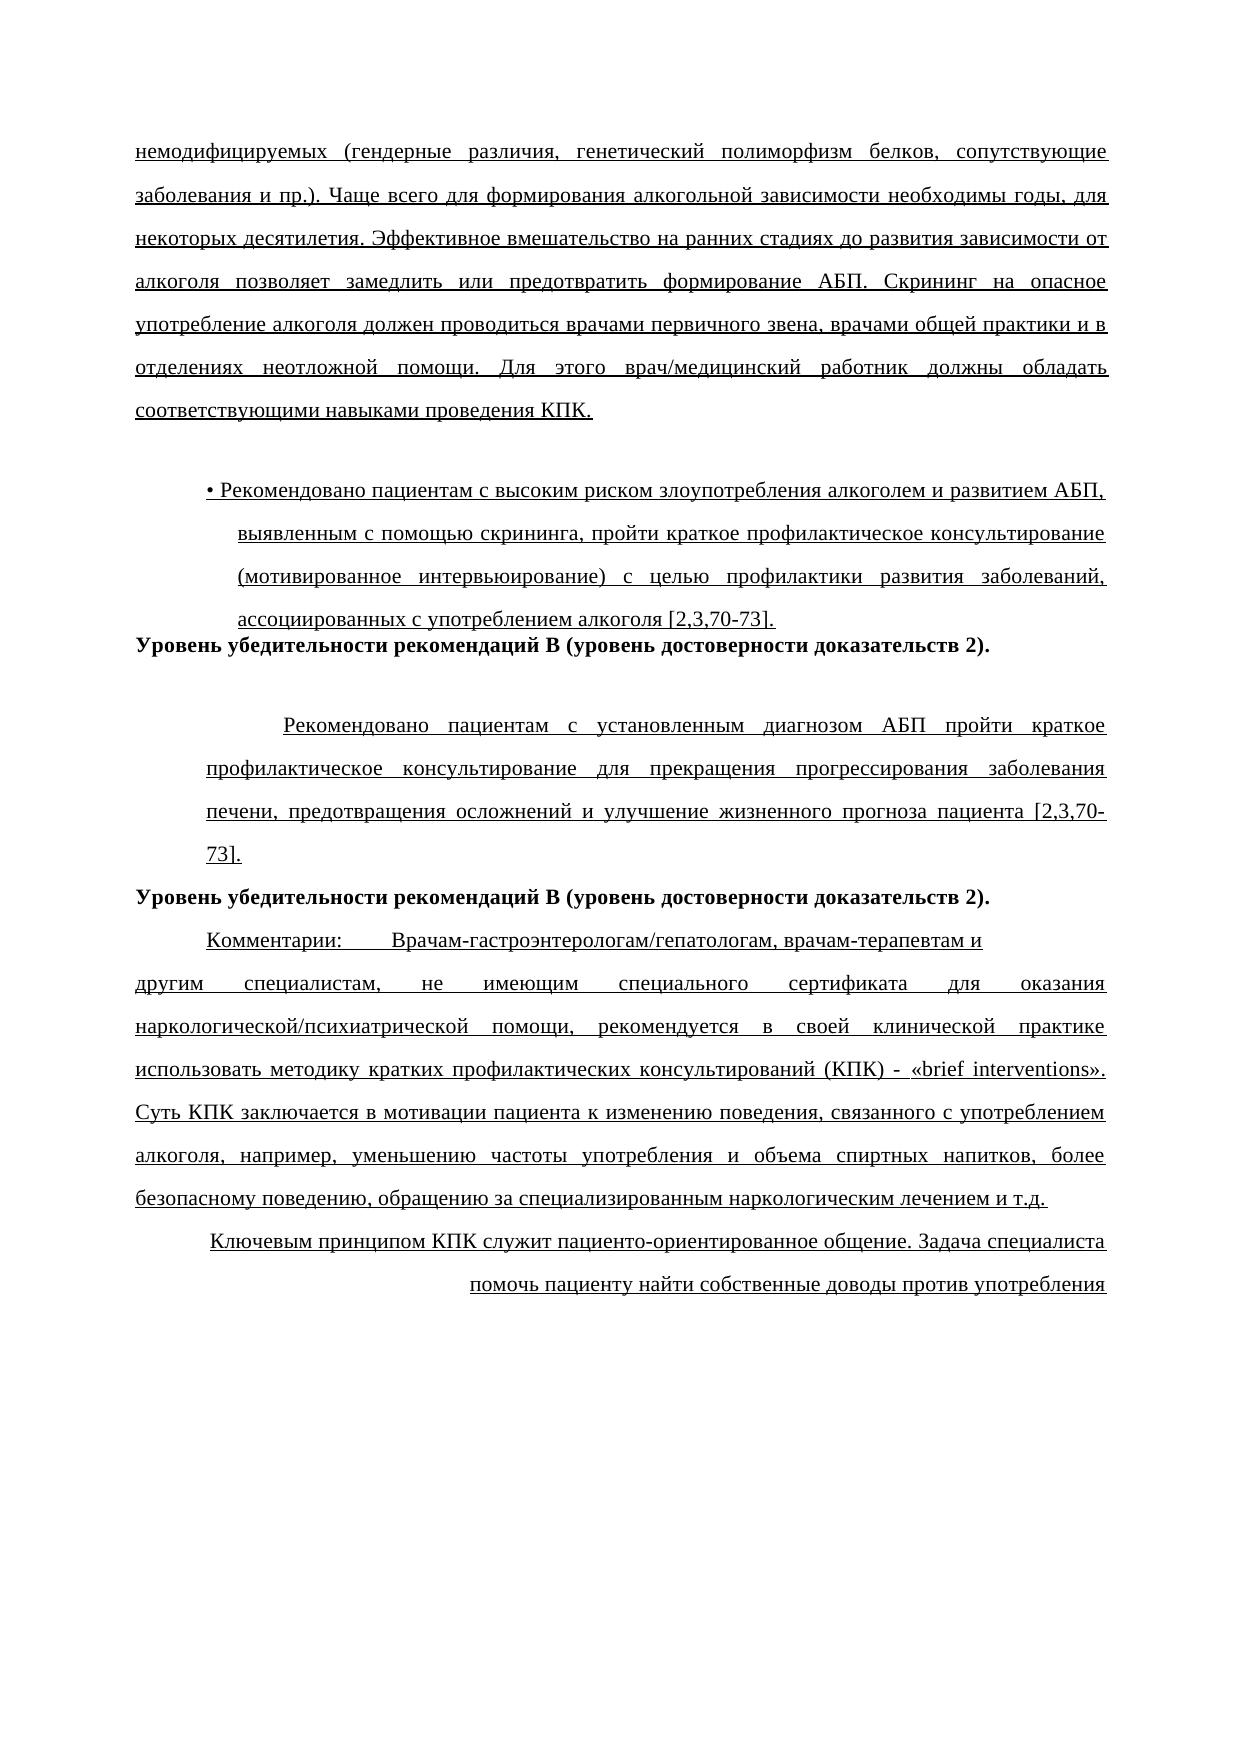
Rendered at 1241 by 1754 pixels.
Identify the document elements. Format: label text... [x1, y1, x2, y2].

text немодифицируемых (гендерные различия, генетический полиморфизм белков, сопутствующие заболевания и пр.). Чаще всего для формирования алкогольной зависимости необходимы годы, для некоторых десятилетия. Эффективное вмешательство на ранних стадиях до развития зависимости от алкоголя позволяет замедлить или предотвратить формирование АБП. Скрининг на опасное употребление алкоголя должен проводиться врачами первичного звена, врачами общей практики и в отделениях неотложной помощи. Для этого врач/медицинский работник должны обладать соответствующими навыками проведения КПК. [135, 161, 1108, 203]
text другим специалистам, не имеющим специального сертификата для оказания наркологической/психиатрической помощи, рекомендуется в своей клинической практике использовать методику кратких профилактических консультирований (КПК) - «brief interventions». Суть КПК заключается в мотивации пациента к изменению поведения, связанного с употреблением алкоголя, например, уменьшению частоты употребления и объема спиртных напитков, более безопасному поведению, обращению за специализированным наркологическим лечением и т.д. [135, 1036, 1106, 1078]
text немодифицируемых (гендерные различия, генетический полиморфизм белков, сопутствующие заболевания и пр.). Чаще всего для формирования алкогольной зависимости необходимы годы, для некоторых десятилетия. Эффективное вмешательство на ранних стадиях до развития зависимости от алкоголя позволяет замедлить или предотвратить формирование АБП. Скрининг на опасное употребление алкоголя должен проводиться врачами первичного звена, врачами общей практики и в отделениях неотложной помощи. Для этого врач/медицинский работник должны обладать соответствующими навыками проведения КПК. [135, 124, 1108, 160]
text • Рекомендовано пациентам с высоким риском злоупотребления алкоголем и развитием АБП, выявленным с помощью скрининга, пройти краткое профилактическое консультирование (мотивированное интервьюирование) с целью профилактики развития заболеваний, ассоциированных с употреблением алкоголя [2,3,70-73]. [206, 463, 1106, 499]
text другим специалистам, не имеющим специального сертификата для оказания наркологической/психиатрической помощи, рекомендуется в своей клинической практике использовать методику кратких профилактических консультирований (КПК) - «brief interventions». Суть КПК заключается в мотивации пациента к изменению поведения, связанного с употреблением алкоголя, например, уменьшению частоты употребления и объема спиртных напитков, более безопасному поведению, обращению за специализированным наркологическим лечением и т.д. [135, 1079, 1106, 1121]
text немодифицируемых (гендерные различия, генетический полиморфизм белков, сопутствующие заболевания и пр.). Чаще всего для формирования алкогольной зависимости необходимы годы, для некоторых десятилетия. Эффективное вмешательство на ранних стадиях до развития зависимости от алкоголя позволяет замедлить или предотвратить формирование АБП. Скрининг на опасное употребление алкоголя должен проводиться врачами первичного звена, врачами общей практики и в отделениях неотложной помощи. Для этого врач/медицинский работник должны обладать соответствующими навыками проведения КПК. [135, 334, 1108, 375]
text немодифицируемых (гендерные различия, генетический полиморфизм белков, сопутствующие заболевания и пр.). Чаще всего для формирования алкогольной зависимости необходимы годы, для некоторых десятилетия. Эффективное вмешательство на ранних стадиях до развития зависимости от алкоголя позволяет замедлить или предотвратить формирование АБП. Скрининг на опасное употребление алкоголя должен проводиться врачами первичного звена, врачами общей практики и в отделениях неотложной помощи. Для этого врач/медицинский работник должны обладать соответствующими навыками проведения КПК. [135, 248, 1108, 289]
text немодифицируемых (гендерные различия, генетический полиморфизм белков, сопутствующие заболевания и пр.). Чаще всего для формирования алкогольной зависимости необходимы годы, для некоторых десятилетия. Эффективное вмешательство на ранних стадиях до развития зависимости от алкоголя позволяет замедлить или предотвратить формирование АБП. Скрининг на опасное употребление алкоголя должен проводиться врачами первичного звена, врачами общей практики и в отделениях неотложной помощи. Для этого врач/медицинский работник должны обладать соответствующими навыками проведения КПК. [135, 377, 1108, 426]
text другим специалистам, не имеющим специального сертификата для оказания наркологической/психиатрической помощи, рекомендуется в своей клинической практике использовать методику кратких профилактических консультирований (КПК) - «brief interventions». Суть КПК заключается в мотивации пациента к изменению поведения, связанного с употреблением алкоголя, например, уменьшению частоты употребления и объема спиртных напитков, более безопасному поведению, обращению за специализированным наркологическим лечением и т.д. [135, 956, 1106, 992]
text Комментарии: Врачам-гастроэнтерологам/гепатологам, врачам-терапевтам и [206, 913, 1111, 956]
text другим специалистам, не имеющим специального сертификата для оказания наркологической/психиатрической помощи, рекомендуется в своей клинической практике использовать методику кратких профилактических консультирований (КПК) - «brief interventions». Суть КПК заключается в мотивации пациента к изменению поведения, связанного с употреблением алкоголя, например, уменьшению частоты употребления и объема спиртных напитков, более безопасному поведению, обращению за специализированным наркологическим лечением и т.д. [135, 993, 1106, 1035]
text Рекомендовано пациентам с установленным диагнозом АБП пройти краткое профилактическое консультирование для прекращения прогрессирования заболевания печени, предотвращения осложнений и улучшение жизненного прогноза пациента [2,3,70-73]. [206, 698, 1106, 777]
text другим специалистам, не имеющим специального сертификата для оказания наркологической/психиатрической помощи, рекомендуется в своей клинической практике использовать методику кратких профилактических консультирований (КПК) - «brief interventions». Суть КПК заключается в мотивации пациента к изменению поведения, связанного с употреблением алкоголя, например, уменьшению частоты употребления и объема спиртных напитков, более безопасному поведению, обращению за специализированным наркологическим лечением и т.д. [135, 1165, 1106, 1214]
text немодифицируемых (гендерные различия, генетический полиморфизм белков, сопутствующие заболевания и пр.). Чаще всего для формирования алкогольной зависимости необходимы годы, для некоторых десятилетия. Эффективное вмешательство на ранних стадиях до развития зависимости от алкоголя позволяет замедлить или предотвратить формирование АБП. Скрининг на опасное употребление алкоголя должен проводиться врачами первичного звена, врачами общей практики и в отделениях неотложной помощи. Для этого врач/медицинский работник должны обладать соответствующими навыками проведения КПК. [135, 291, 1108, 332]
text Рекомендовано пациентам с установленным диагнозом АБП пройти краткое профилактическое консультирование для прекращения прогрессирования заболевания печени, предотвращения осложнений и улучшение жизненного прогноза пациента [2,3,70-73]. [206, 778, 1106, 820]
text Уровень убедительности рекомендаций В (уровень достоверности доказательств 2). [135, 870, 1111, 913]
text Ключевым принципом КПК служит пациенто-ориентированное общение. Задача специалиста помочь пациенту найти собственные доводы против употребления [135, 1214, 1106, 1300]
text Уровень убедительности рекомендаций В (уровень достоверности доказательств 2). [135, 635, 1111, 657]
text немодифицируемых (гендерные различия, генетический полиморфизм белков, сопутствующие заболевания и пр.). Чаще всего для формирования алкогольной зависимости необходимы годы, для некоторых десятилетия. Эффективное вмешательство на ранних стадиях до развития зависимости от алкоголя позволяет замедлить или предотвратить формирование АБП. Скрининг на опасное употребление алкоголя должен проводиться врачами первичного звена, врачами общей практики и в отделениях неотложной помощи. Для этого врач/медицинский работник должны обладать соответствующими навыками проведения КПК. [135, 205, 1108, 246]
text Рекомендовано пациентам с установленным диагнозом АБП пройти краткое профилактическое консультирование для прекращения прогрессирования заболевания печени, предотвращения осложнений и улучшение жизненного прогноза пациента [2,3,70-73]. [206, 821, 1106, 870]
text другим специалистам, не имеющим специального сертификата для оказания наркологической/психиатрической помощи, рекомендуется в своей клинической практике использовать методику кратких профилактических консультирований (КПК) - «brief interventions». Суть КПК заключается в мотивации пациента к изменению поведения, связанного с употреблением алкоголя, например, уменьшению частоты употребления и объема спиртных напитков, более безопасному поведению, обращению за специализированным наркологическим лечением и т.д. [135, 1122, 1106, 1164]
text • Рекомендовано пациентам с высоким риском злоупотребления алкоголем и развитием АБП, выявленным с помощью скрининга, пройти краткое профилактическое консультирование (мотивированное интервьюирование) с целью профилактики развития заболеваний, ассоциированных с употреблением алкоголя [2,3,70-73]. [206, 500, 1106, 635]
